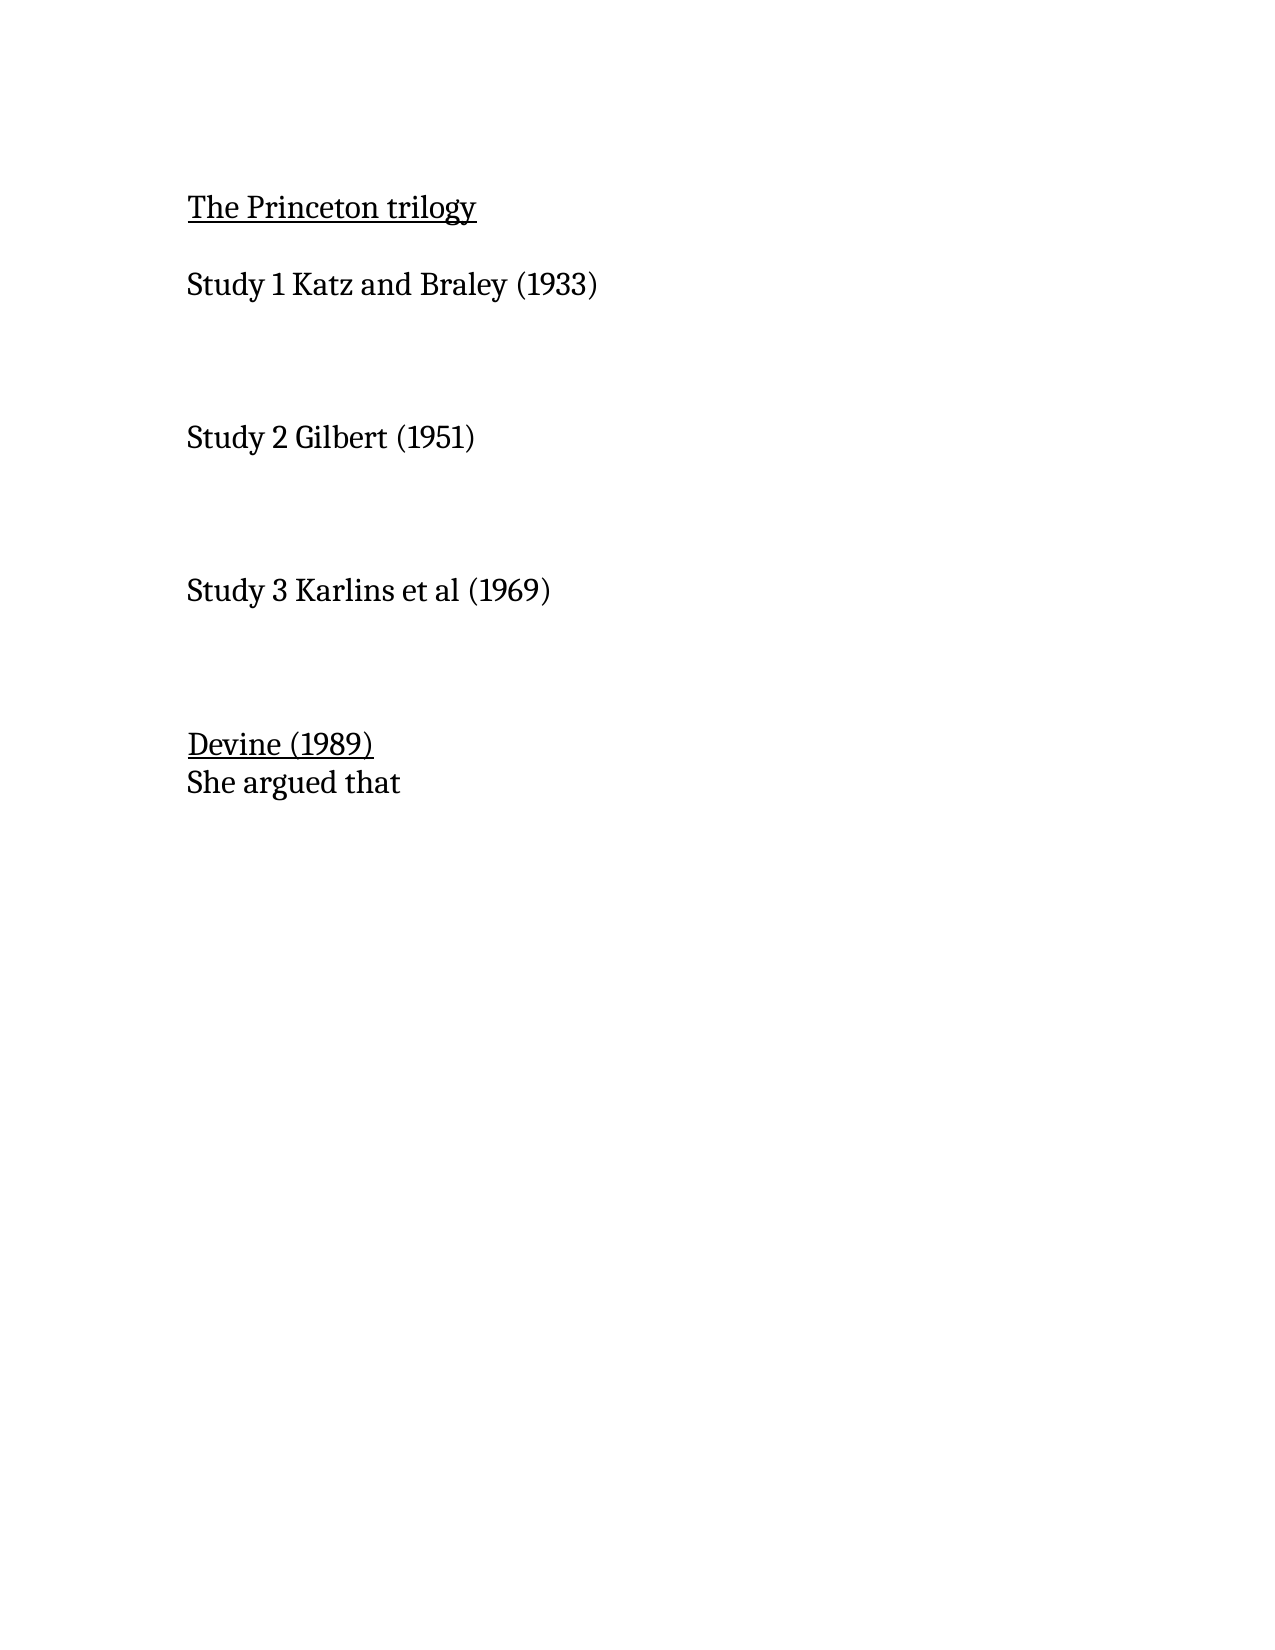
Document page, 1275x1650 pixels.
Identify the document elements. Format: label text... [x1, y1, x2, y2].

text Study 3 Karlins et al (1969) [187, 572, 1087, 610]
text The Princeton trilogy [187, 188, 1087, 227]
text Study 1 Katz and Braley (1933) [187, 265, 1087, 303]
text She argued that [187, 763, 1087, 802]
text Devine (1989) [187, 725, 1087, 763]
text Study 2 Gilbert (1951) [187, 418, 1087, 457]
